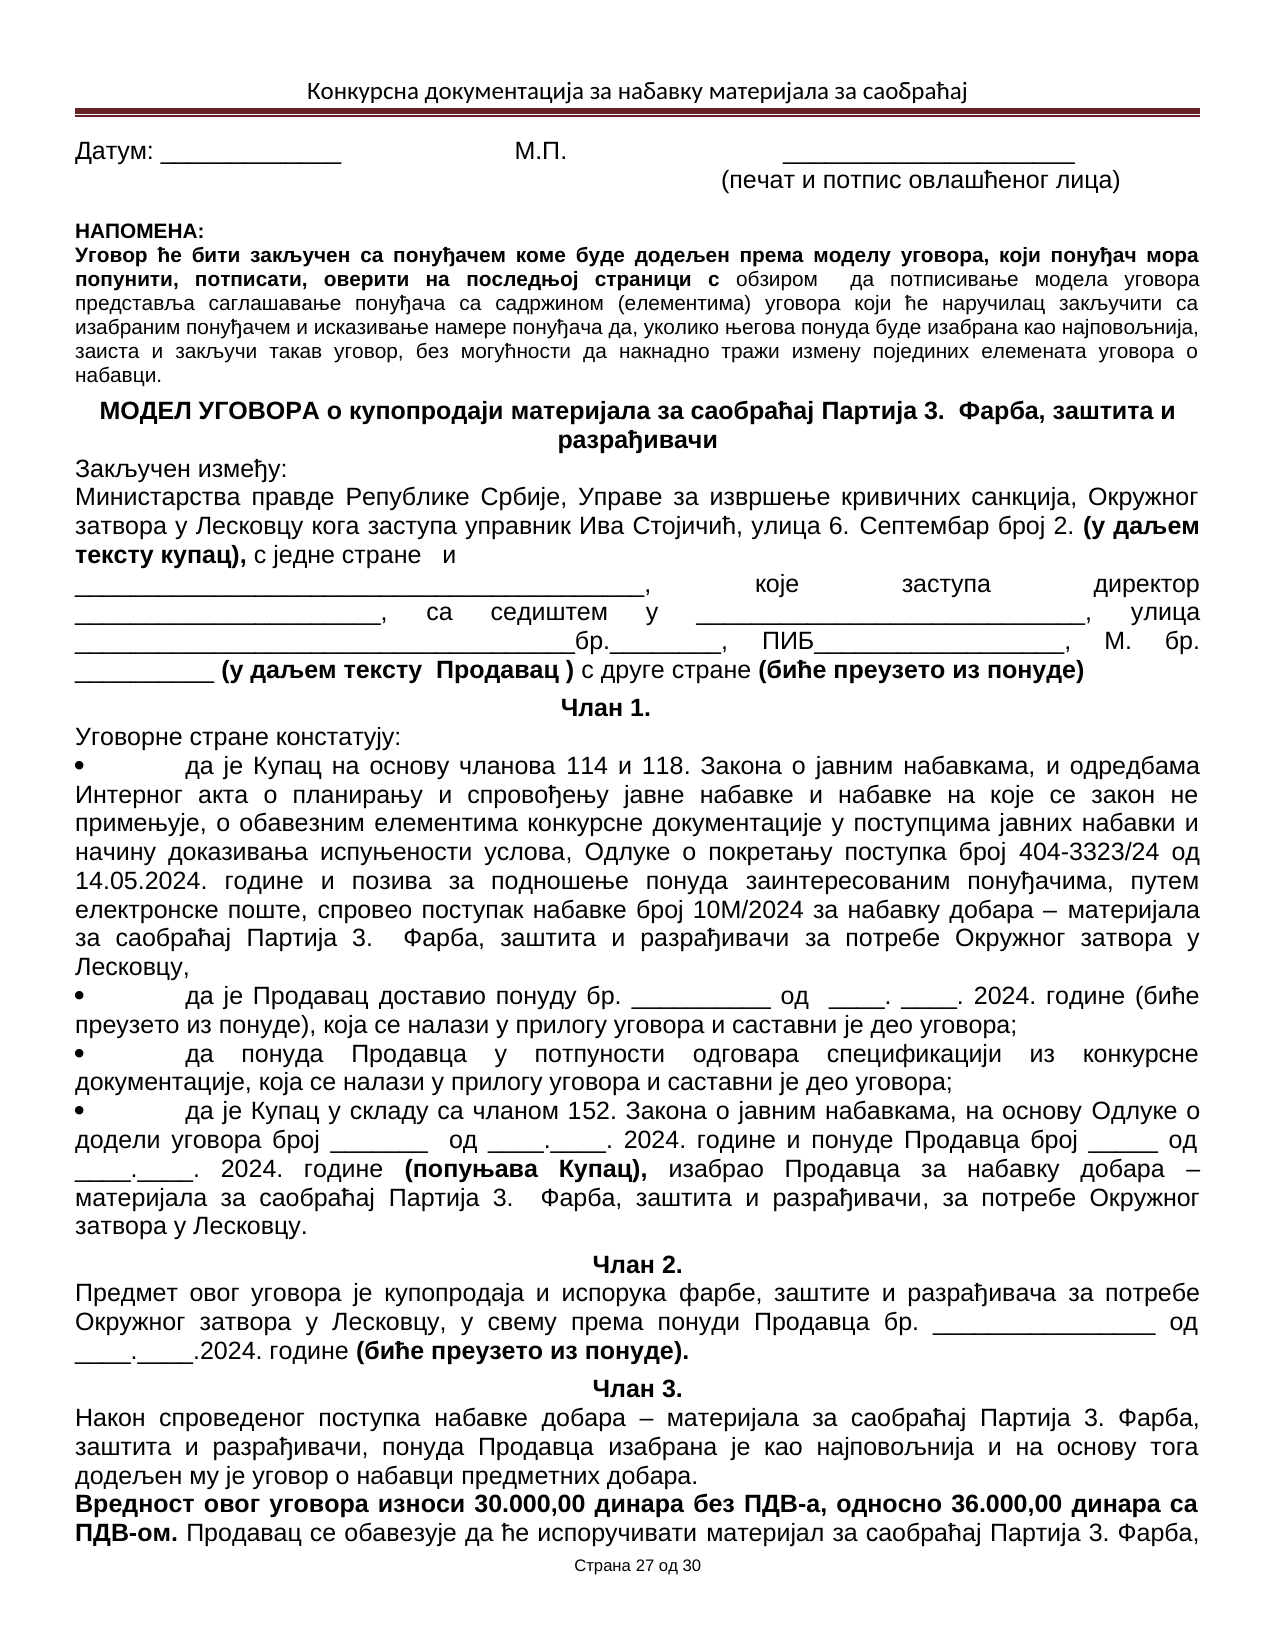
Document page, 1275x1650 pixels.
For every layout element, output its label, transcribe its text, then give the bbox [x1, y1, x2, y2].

text НАПОМЕНА: [75, 219, 1200, 243]
text Уговорне стране констатују: [75, 722, 1200, 751]
text Датум: _____________ М.П. _____________________ [47, 136, 1200, 165]
text Предмет овог уговора је купопродаја и испорука фарбе, заштите и разрађивача за потребе Окружног затвора у Лесковцу, у свему према понуди Продавца бр. ________________ од ____.____.2024. године (биће преузето из понуде). [75, 1278, 1200, 1365]
text Министарства правде Републике Србије, Управе за извршење кривичних санкција, Окружног затвора у Лесковцу кога заступа управник Ива Стојичић, улица 6. Септембар број 2. (у даљем тексту купац), с једне стране и [75, 482, 1200, 569]
text Члан 2. [75, 1250, 1200, 1278]
text Након спроведеног поступка набавке добара – материјала за саобраћај Партија 3. Фарба, заштита и разрађивачи, понуда Продавца изабрана је као најповољнија и на основу тога додељен му је уговор о набавци предметних добара. [75, 1403, 1200, 1489]
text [75, 1489, 1200, 1547]
text (печат и потпис овлашћеног лица) [75, 165, 1200, 194]
text _________________________________________, које заступа директор ______________________, са седиштем у ____________________________, улица ____________________________________бр.________, ПИБ__________________, М. бр. __________ (у даљем тексту Продавац ) с друге стране (биће преузето из понуде) [75, 569, 1200, 684]
list да понуда Продавца у потпуности одговара спецификацији из конкурсне документације, која се налази у прилогу уговора и саставни је део уговора; [75, 1038, 1200, 1096]
text МОДЕЛ УГОВОРА о купопродаји материјала за саобраћај Партија 3. Фарба, заштита и разрађивачи [75, 396, 1200, 454]
list да је Продавац доставио понуду бр. __________ од ____. ____. 2024. године (биће преузето из понуде), која се налази у прилогу уговора и саставни је део уговора; [75, 981, 1200, 1038]
text Закључен између: [75, 454, 1200, 482]
list да је Купац у складу са чланом 152. Закона о јавним набавкама, на основу Одлуке о додели уговора број _______ од ____.____. 2024. године и понуде Продавца број _____ од ____.____. 2024. године (попуњава Купац), изабрао Продавца за набавку добара – материјала за саобраћај Партија 3. Фарба, заштита и разрађивачи, за потребе Окружног затвора у Лесковцу. [75, 1096, 1200, 1240]
text Члан 1. [75, 693, 1136, 722]
list да је Купац на основу чланова 114 и 118. Закона о јавним набавкама, и одредбама Интерног акта о планирању и спровођењу јавне набавке и набавке на које се закон не примењује, о обавезним елементима конкурсне документације у поступцима јавних набавки и начину доказивања испуњености услова, Одлуке о покретању поступка број 404-3323/24 од 14.05.2024. године и позива за подношење понуда заинтересованим понуђачима, путем електронске поште, спровео поступак набавке број 10М/2024 за набавку добара – материјала за саобраћај Партија 3. Фарба, заштита и разрађивачи за потребе Окружног затвора у Лесковцу, [75, 751, 1200, 981]
text Члан 3. [75, 1374, 1200, 1403]
text Уговор ће бити закључен са понуђачем коме буде додељен према моделу уговора, који понуђач мора попунити, потписати, оверити на последњој страници с обзиром да потписивање модела уговора представља саглашавање понуђача са садржином (елементима) уговора који ће наручилац закључити са изабраним понуђачем и исказивање намере понуђача да, уколико његова понуда буде изабрана као најповољнија, заиста и закључи такав уговор, без могућности да накнадно тражи измену појединих елемената уговора о набавци. [75, 243, 1200, 386]
